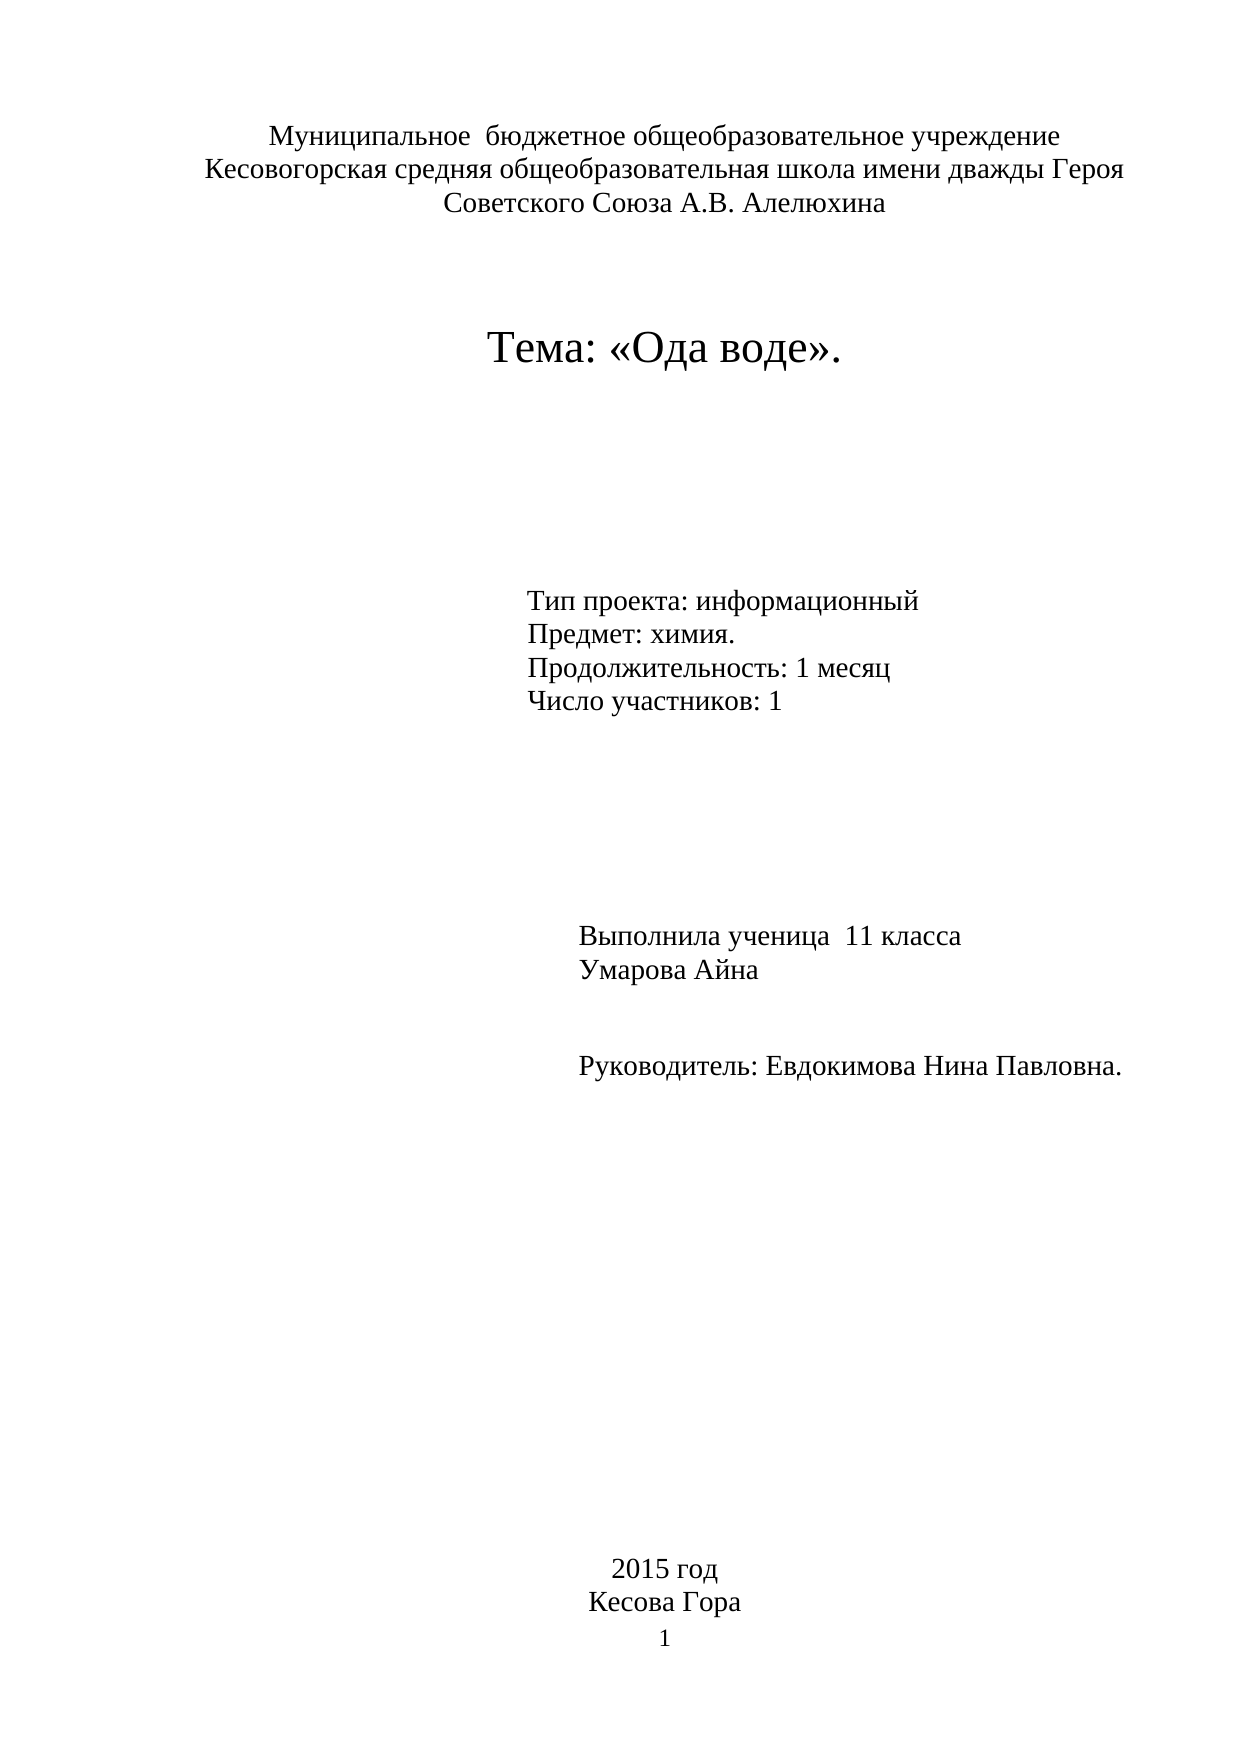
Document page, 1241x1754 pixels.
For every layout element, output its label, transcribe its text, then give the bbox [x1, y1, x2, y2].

text Кесовогорская средняя общеобразовательная школа имени дважды Героя Советского Союза А.В. Алелюхина [177, 152, 1152, 219]
text 2015 год [177, 1551, 1152, 1584]
text Продолжительность: 1 месяц [177, 650, 1152, 683]
text Тема: «Ода воде». [177, 319, 1152, 372]
text Руководитель: Евдокимова Нина Павловна. [177, 1048, 1152, 1081]
text Предмет: химия. [177, 616, 1152, 650]
text Умарова Айна [177, 952, 1152, 985]
text Тип проекта: информационный [177, 583, 1152, 616]
text Кесова Гора [177, 1584, 1152, 1618]
text Выполнила ученица 11 класса [177, 918, 1152, 952]
text Муниципальное бюджетное общеобразовательное учреждение [177, 118, 1152, 152]
text Число участников: 1 [177, 683, 1152, 717]
